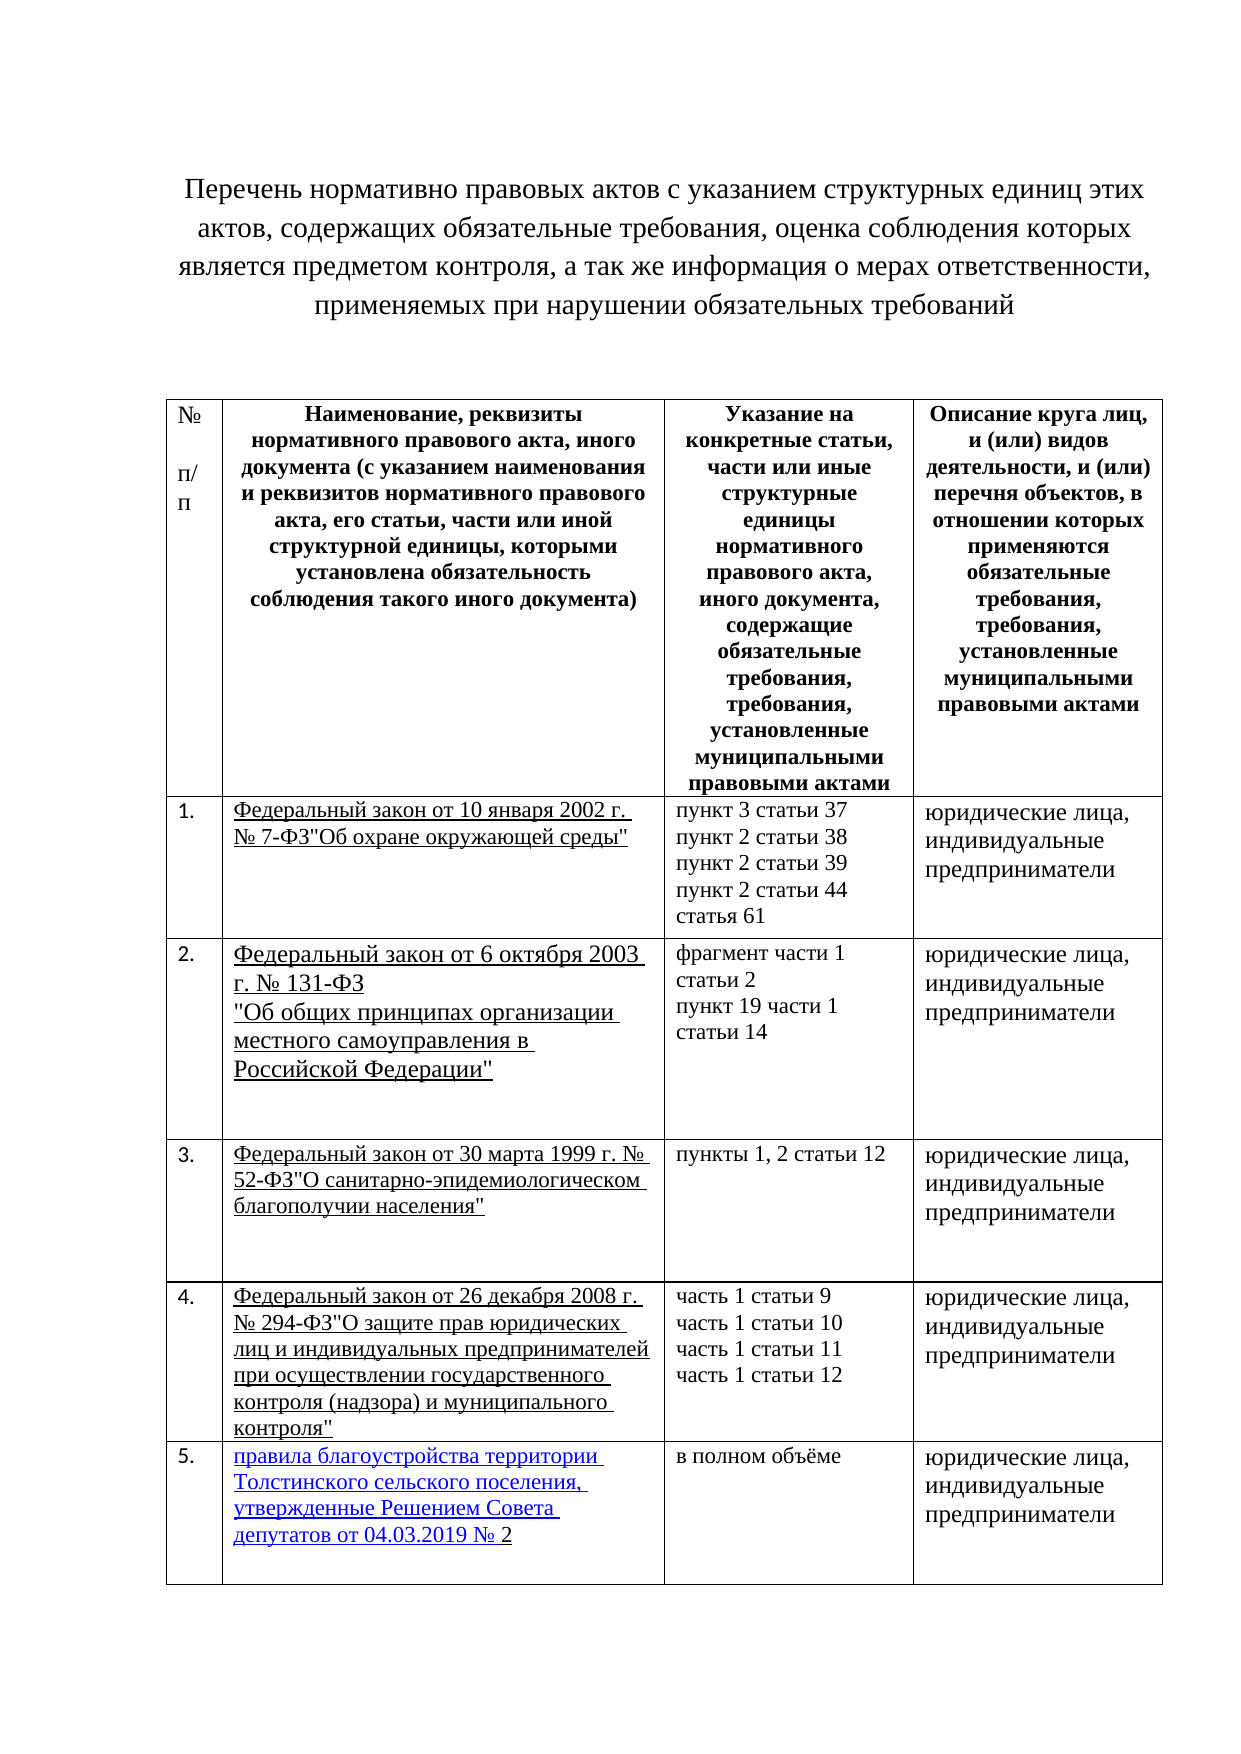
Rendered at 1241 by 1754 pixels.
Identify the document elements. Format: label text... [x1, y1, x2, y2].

text Перечень нормативно правовых актов с указанием структурных единиц этих актов, содержащих обязательные требования, оценка соблюдения которых является предметом контроля, а так же информация о мерах ответственности, применяемых при нарушении обязательных требований [177, 171, 1152, 320]
table_cell фрагмент части 1 статьи 2 пункт 19 части 1 статьи 14 [665, 939, 913, 1139]
table_cell в полном объёме [665, 1442, 913, 1583]
table_cell Федеральный закон от 26 декабря 2008 г. № 294-ФЗ"О защите прав юридических лиц и индивидуальных предпринимателей при осуществлении государственного контроля (надзора) и муниципального контроля" [223, 1283, 664, 1441]
table_cell правила благоустройства территории Толстинского сельского поселения, утвержденные Решением Совета депутатов от 04.03.2019 № 2 [223, 1442, 664, 1583]
table_cell юридические лица, индивидуальные предприниматели [914, 1442, 1162, 1583]
table_cell Федеральный закон от 6 октября 2003 г. № 131-ФЗ "Об общих принципах организации местного самоуправления в Российской Федерации" [223, 939, 664, 1139]
table_cell 1. [167, 797, 222, 938]
table_cell юридические лица, индивидуальные предприниматели [914, 1283, 1162, 1441]
table_header Описание круга лиц, и (или) видов деятельности, и (или) перечня объектов, в отношении которых применяются обязательные требования, требования, установленные муниципальными правовыми актами [914, 400, 1162, 796]
table_cell юридические лица, индивидуальные предприниматели [914, 939, 1162, 1139]
table_cell Федеральный закон от 10 января 2002 г. № 7-ФЗ"Об охране окружающей среды" [223, 797, 664, 938]
table_header Наименование, реквизиты нормативного правового акта, иного документа (с указанием наименования и реквизитов нормативного правового акта, его статьи, части или иной структурной единицы, которыми установлена обязательность соблюдения такого иного документа) [223, 400, 664, 796]
table_cell 2. [167, 939, 222, 1139]
table_cell юридические лица, индивидуальные предприниматели [914, 1140, 1162, 1281]
table_cell 3. [167, 1140, 222, 1281]
table_cell Федеральный закон от 30 марта 1999 г. № 52-ФЗ"О санитарно-эпидемиологическом благополучии населения" [223, 1140, 664, 1281]
table_cell 4. [167, 1283, 222, 1441]
table_cell юридические лица, индивидуальные предприниматели [914, 797, 1162, 938]
table_cell пункты 1, 2 статьи 12 [665, 1140, 913, 1281]
table_cell 5. [167, 1442, 222, 1583]
table_header № п/п [167, 400, 222, 796]
table_cell часть 1 статьи 9 часть 1 статьи 10 часть 1 статьи 11 часть 1 статьи 12 [665, 1283, 913, 1441]
table_header Указание на конкретные статьи, части или иные структурные единицы нормативного правового акта, иного документа, содержащие обязательные требования, требования, установленные муниципальными правовыми актами [665, 400, 913, 796]
table_cell пункт 3 статьи 37 пункт 2 статьи 38 пункт 2 статьи 39 пункт 2 статьи 44 статья 61 [665, 797, 913, 938]
